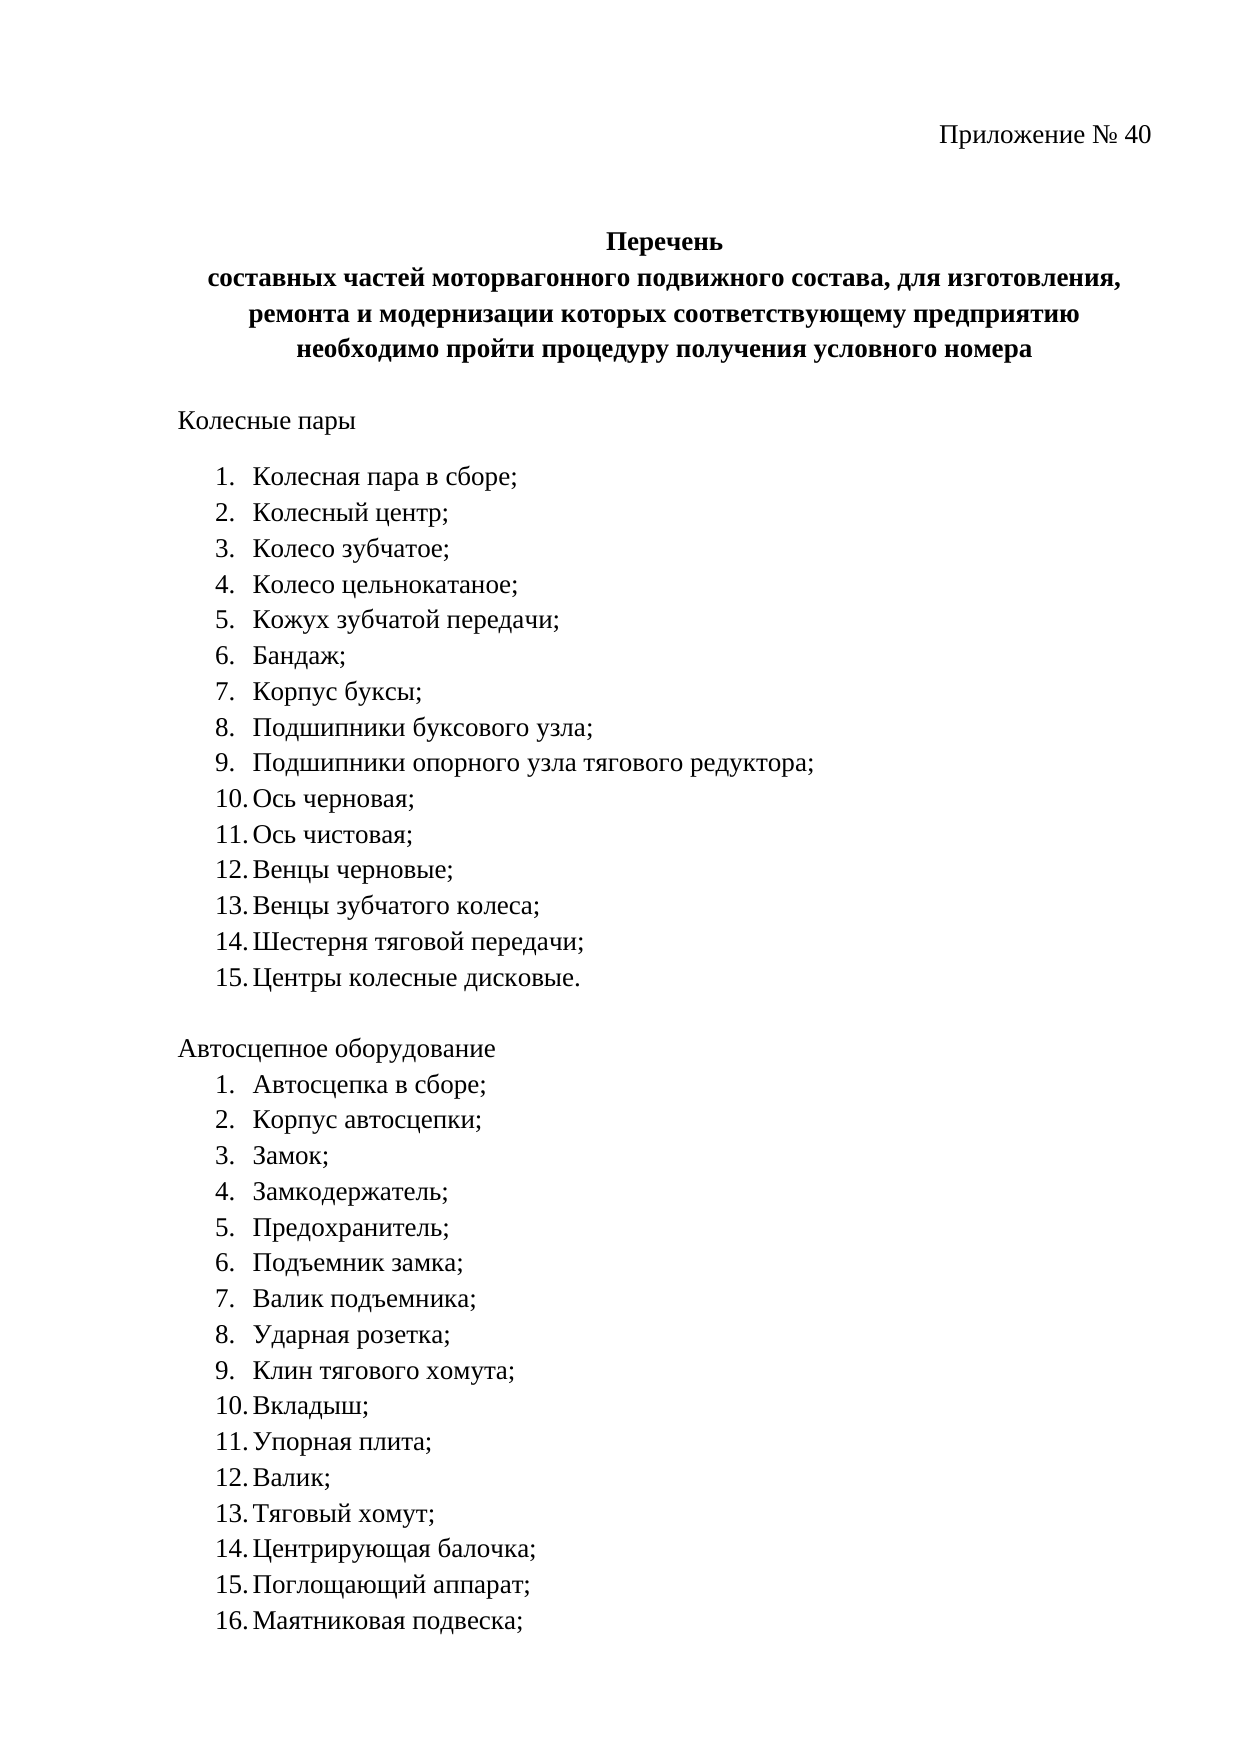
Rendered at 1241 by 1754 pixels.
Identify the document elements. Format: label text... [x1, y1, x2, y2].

list Упорная плита; [215, 1425, 1152, 1456]
list Колесная пара в сборе; [215, 461, 1152, 492]
text Приложение № 40 [177, 118, 1152, 149]
list Корпус автосцепки; [215, 1104, 1152, 1135]
list Центры колесные дисковые. [215, 961, 1152, 992]
list Корпус буксы; [215, 675, 1152, 706]
text Перечень [177, 225, 1152, 256]
list Центрирующая балочка; [215, 1532, 1152, 1563]
list Колесный центр; [215, 496, 1152, 527]
list Подъемник замка; [215, 1247, 1152, 1278]
list Валик подъемника; [215, 1282, 1152, 1313]
list Валик; [215, 1461, 1152, 1492]
list Тяговый хомут; [215, 1497, 1152, 1528]
list Бандаж; [215, 639, 1152, 670]
list Замкодержатель; [215, 1175, 1152, 1206]
list Ось черновая; [215, 782, 1152, 813]
list Ось чистовая; [215, 818, 1152, 849]
list Венцы зубчатого колеса; [215, 889, 1152, 920]
list Автосцепка в сборе; [215, 1068, 1152, 1099]
list Автосцепное оборудование [177, 1032, 1152, 1063]
list Вкладыш; [215, 1389, 1152, 1421]
list Подшипники опорного узла тягового редуктора; [215, 746, 1152, 777]
list Поглощающий аппарат; [215, 1568, 1152, 1599]
list Кожух зубчатой передачи; [215, 603, 1152, 634]
list Клин тягового хомута; [215, 1354, 1152, 1385]
list Шестерня тяговой передачи; [215, 925, 1152, 956]
list Колесо цельнокатаное; [215, 568, 1152, 599]
list Ударная розетка; [215, 1318, 1152, 1349]
text Колесные пары [177, 404, 1152, 435]
list Замок; [215, 1139, 1152, 1171]
list Подшипники буксового узла; [215, 711, 1152, 742]
list Венцы черновые; [215, 853, 1152, 885]
list Предохранитель; [215, 1211, 1152, 1242]
list Колесо зубчатое; [215, 532, 1152, 563]
text составных частей моторвагонного подвижного состава, для изготовления, ремонта и модернизации которых соответствующему предприятию необходимо пройти процедуру получения условного номера [177, 261, 1152, 364]
list Маятниковая подвеска; [215, 1604, 1152, 1635]
